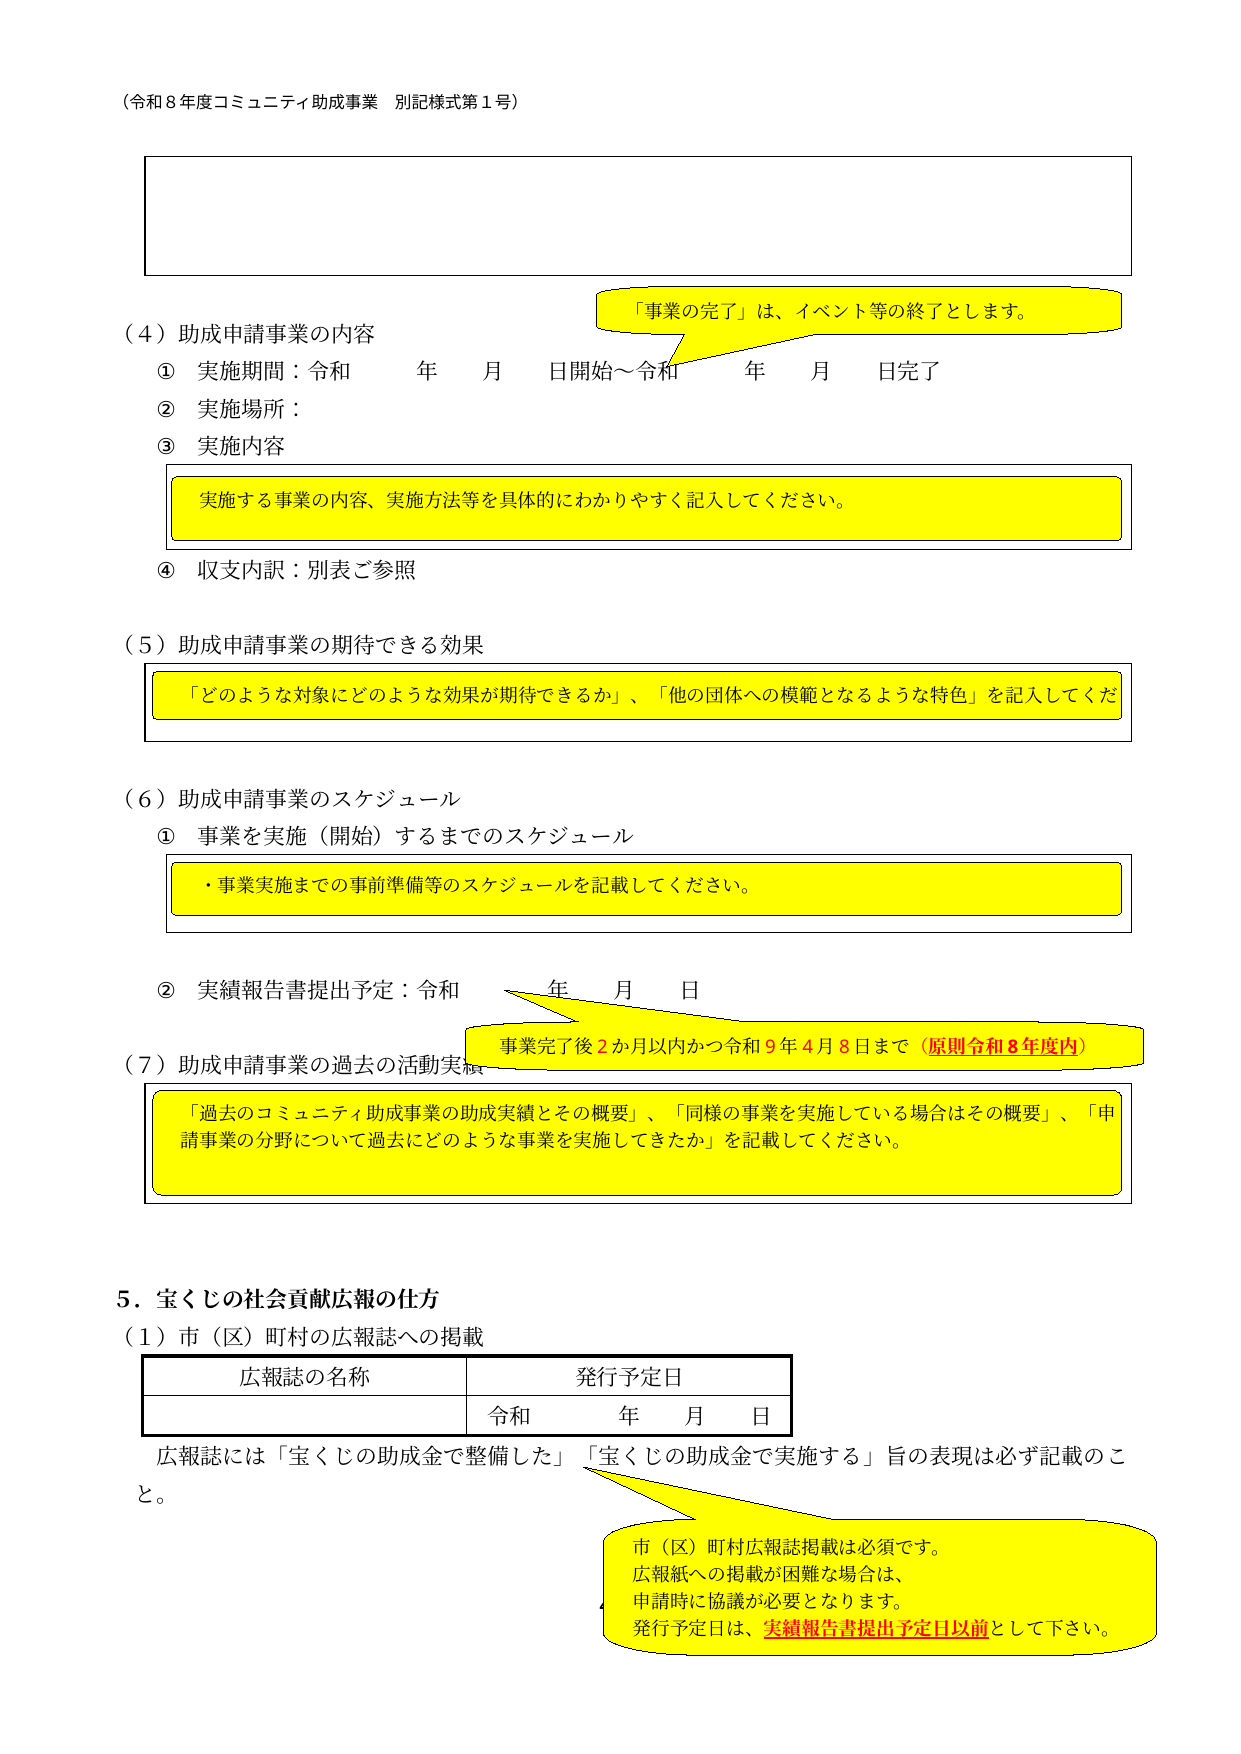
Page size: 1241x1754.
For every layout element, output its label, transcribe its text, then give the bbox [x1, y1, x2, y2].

text （６）助成申請事業のスケジュール [112, 779, 1128, 817]
text （１）市（区）町村の広報誌への掲載 [112, 1317, 1128, 1354]
text （４）助成申請事業の内容 [112, 314, 683, 351]
text ５．宝くじの社会貢献広報の仕方 [112, 1279, 1128, 1317]
text ② 実施場所： [156, 389, 1128, 426]
table_cell [144, 1396, 466, 1433]
text （４）助成申請事業の内容 [744, 314, 1128, 351]
table_header 広報誌の名称 [144, 1358, 466, 1395]
text 広報誌には「宝くじの助成金で整備した」「宝くじの助成金で実施する」旨の表現は必ず記載のこと。 [134, 1437, 1128, 1512]
text ③ 実施内容 [156, 426, 1128, 464]
text ④ 収支内訳：別表ご参照 [156, 550, 1128, 588]
table_cell 令和 年 月 日 [467, 1396, 790, 1433]
text ② 実績報告書提出予定：令和 年 月 日 [156, 970, 1128, 1008]
text （５）助成申請事業の期待できる効果 [112, 625, 1128, 663]
table_header [146, 157, 1131, 275]
text （７）助成申請事業の過去の活動実績 [112, 1045, 1128, 1083]
text ① 事業を実施（開始）するまでのスケジュール [156, 817, 1128, 854]
table_header 発行予定日 [467, 1358, 790, 1395]
table_header [146, 1084, 1131, 1203]
table_header [167, 855, 1131, 932]
table_header [167, 465, 1131, 549]
text ① 実施期間：令和 年 月 日開始～令和 年 月 日完了 [156, 351, 1128, 389]
table_header [146, 664, 1131, 741]
